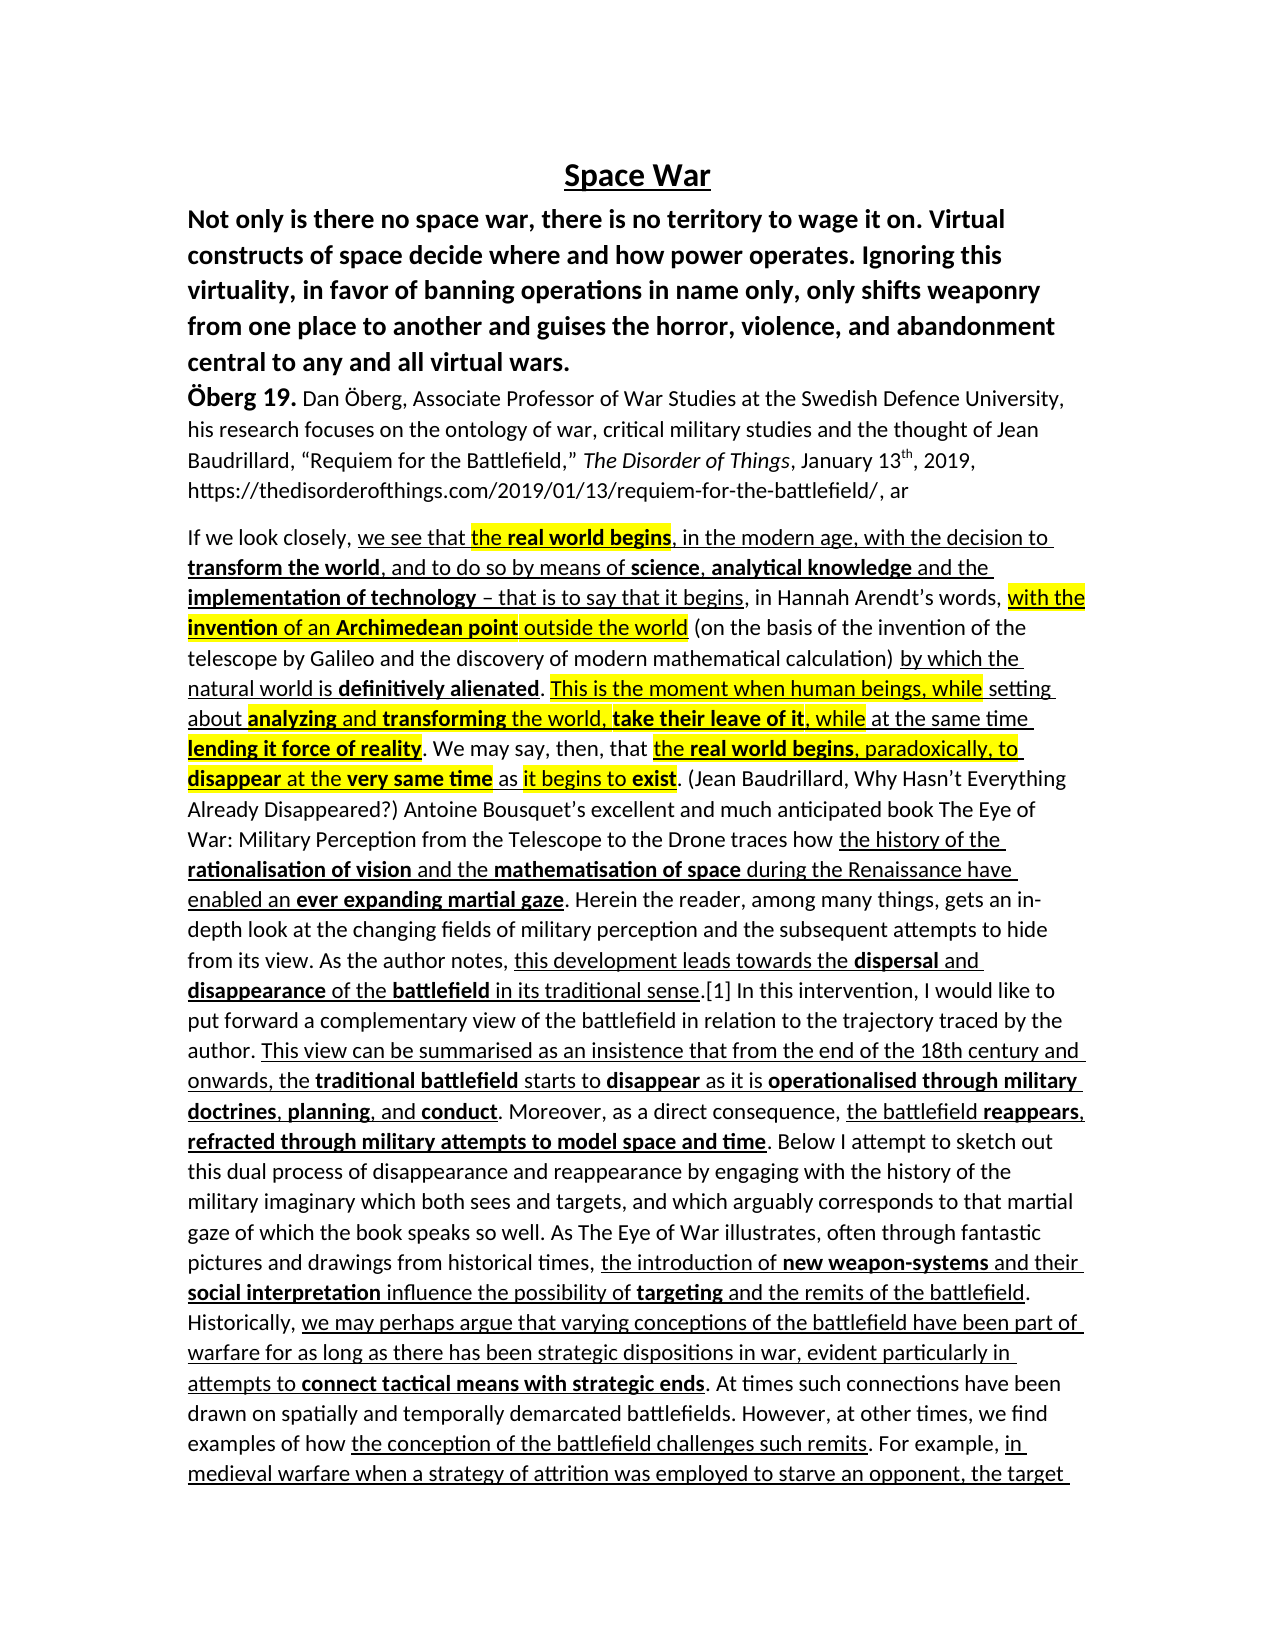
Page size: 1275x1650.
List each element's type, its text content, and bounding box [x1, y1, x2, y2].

subtitle Space War [187, 154, 1087, 195]
text Öberg 19. Dan Öberg, Associate Professor of War Studies at the Swedish Defence University, his research focuses on the ontology of war, critical military studies and the thought of Jean Baudrillard, “Requiem for the Battlefield,” The Disorder of Things, January 13th, 2019, https://thedisorderofthings.com/2019/01/13/requiem-for-the-battlefield/, ar [187, 380, 1087, 504]
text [187, 523, 1087, 1487]
text Not only is there no space war, there is no territory to wage it on. Virtual constructs of space decide where and how power operates. Ignoring this virtuality, in favor of banning operations in name only, only shifts weaponry from one place to another and guises the horror, violence, and abandonment central to any and all virtual wars. [187, 202, 1087, 378]
